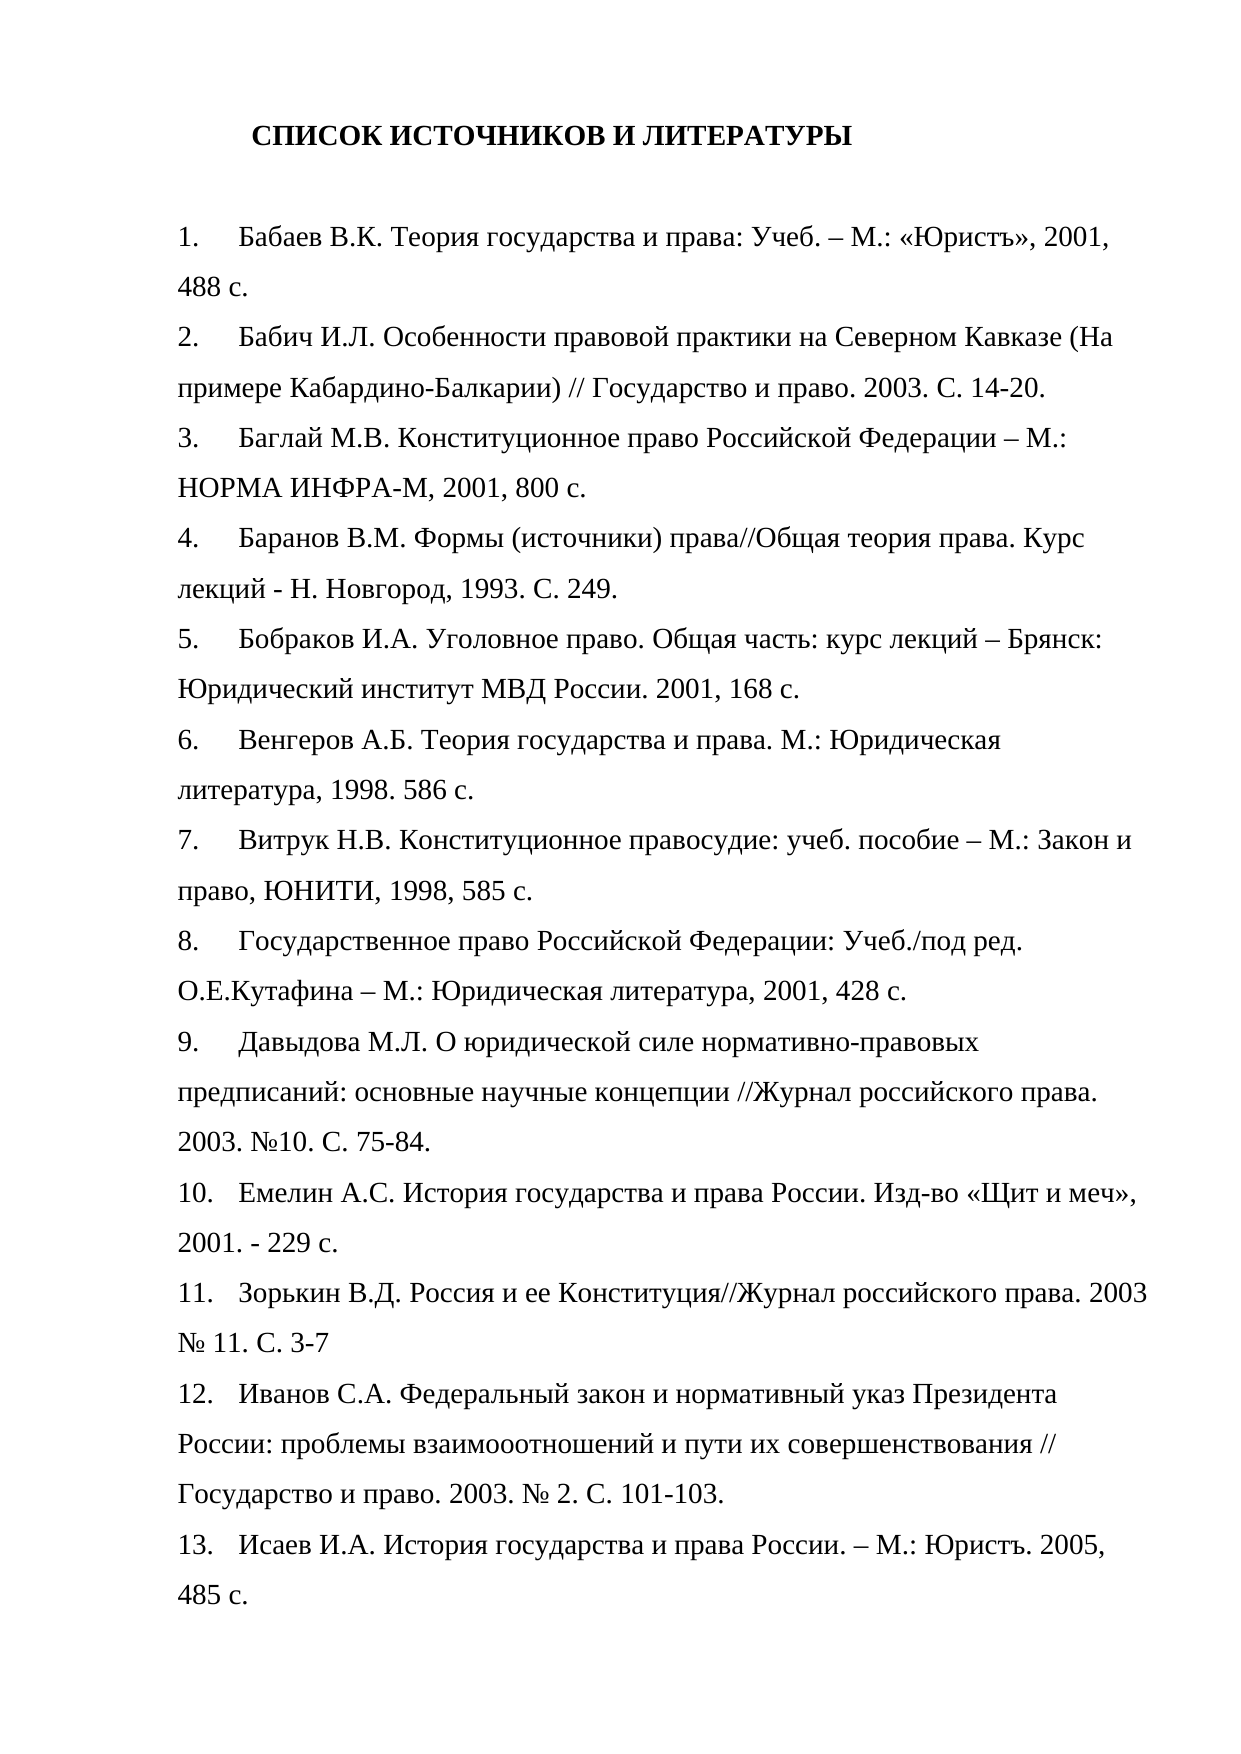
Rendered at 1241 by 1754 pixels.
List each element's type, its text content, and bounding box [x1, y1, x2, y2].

text Список источников и литературы [177, 118, 1152, 152]
list Исаев И.А. История государства и права России. – М.: Юристъ. 2005, 485 с. [177, 1527, 1152, 1611]
list Бобраков И.А. Уголовное право. Общая часть: курс лекций – Брянск: Юридический институт МВД России. 2001, 168 с. [177, 621, 1152, 705]
list Государственное право Российской Федерации: Учеб./под ред. О.Е.Кутафина – М.: Юридическая литература, 2001, 428 с. [177, 923, 1152, 1007]
list Бабаев В.К. Теория государства и права: Учеб. – М.: «Юристъ», 2001, 488 с. [177, 219, 1152, 303]
list Давыдова М.Л. О юридической силе нормативно-правовых предписаний: основные научные концепции //Журнал российского права. 2003. №10. С. 75-84. [177, 1024, 1152, 1158]
list Зорькин В.Д. Россия и ее Конституция//Журнал российского права. 2003 № 11. С. 3-7 [177, 1275, 1152, 1359]
list Витрук Н.В. Конституционное правосудие: учеб. пособие – М.: Закон и право, ЮНИТИ, 1998, 585 с. [177, 822, 1152, 906]
list Емелин А.С. История государства и права России. Изд-во «Щит и меч», 2001. - 229 с. [177, 1175, 1152, 1258]
list Венгеров А.Б. Теория государства и права. М.: Юридическая литература, 1998. 586 с. [177, 722, 1152, 806]
list Баранов В.М. Формы (источники) права//Общая теория права. Курс лекций - Н. Новгород, 1993. С. 249. [177, 521, 1152, 604]
list Баглай М.В. Конституционное право Российской Федерации – М.: НОРМА ИНФРА-М, 2001, 800 с. [177, 420, 1152, 504]
list Бабич И.Л. Особенности правовой практики на Северном Кавказе (На примере Кабардино-Балкарии) // Государство и право. 2003. С. 14-20. [177, 319, 1152, 403]
list Иванов С.А. Федеральный закон и нормативный указ Президента России: проблемы взаимооотношений и пути их совершенствования // Государство и право. 2003. № 2. С. 101-103. [177, 1376, 1152, 1510]
